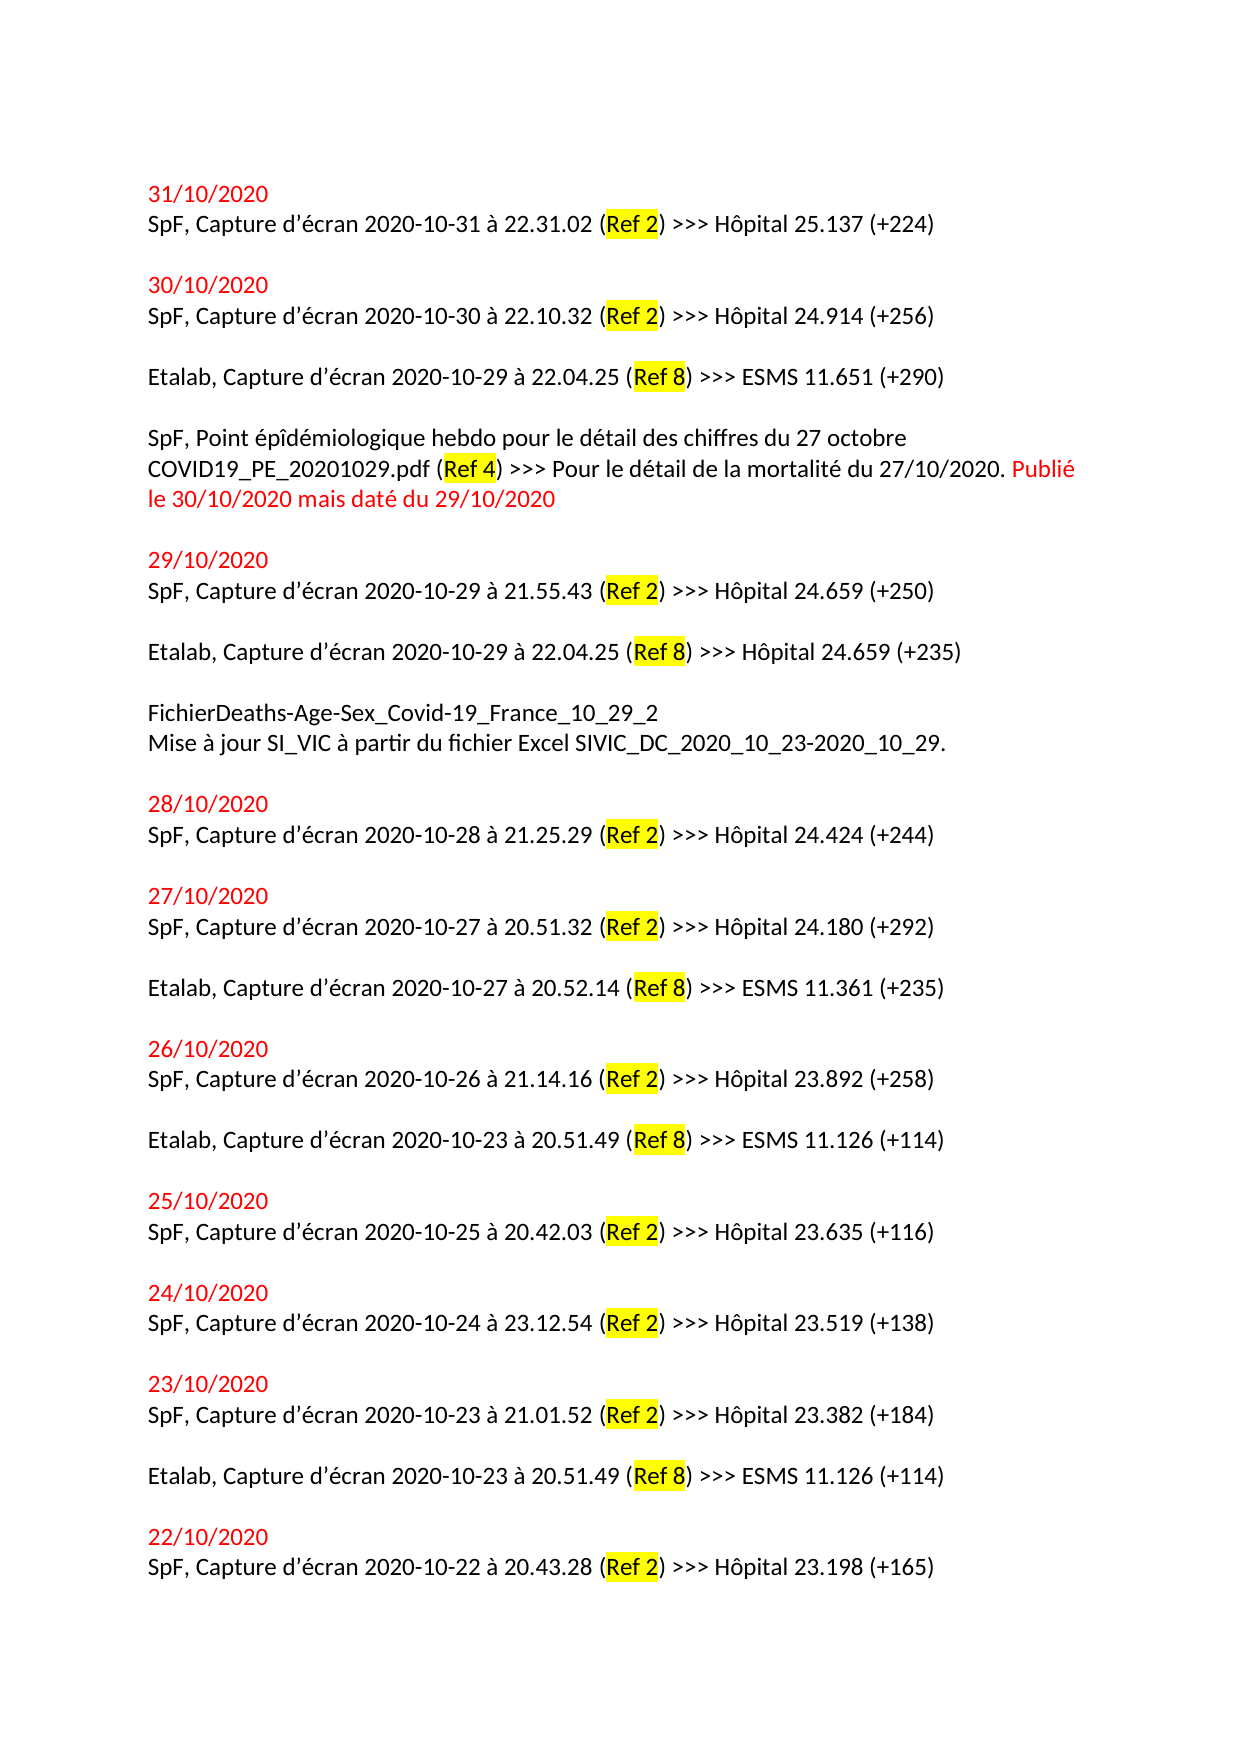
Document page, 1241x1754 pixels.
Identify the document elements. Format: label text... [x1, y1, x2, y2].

text 24/10/2020 [148, 1277, 1093, 1307]
text Etalab, Capture d’écran 2020-10-29 à 22.04.25 (Ref 8) >>> Hôpital 24.659 (+235) [685, 636, 1093, 666]
text SpF, Capture d’écran 2020-10-24 à 23.12.54 (Ref 2) >>> Hôpital 23.519 (+138) [148, 1307, 1093, 1338]
text 29/10/2020 [148, 544, 1093, 575]
text 25/10/2020 [148, 1185, 1093, 1216]
text Etalab, Capture d’écran 2020-10-23 à 20.51.49 (Ref 8) >>> ESMS 11.126 (+114) [685, 1460, 1093, 1491]
text SpF, Capture d’écran 2020-10-22 à 20.43.28 (Ref 2) >>> Hôpital 23.198 (+165) [148, 1552, 606, 1582]
text SpF, Capture d’écran 2020-10-29 à 21.55.43 (Ref 2) >>> Hôpital 24.659 (+250) [148, 575, 606, 605]
text Etalab, Capture d’écran 2020-10-23 à 20.51.49 (Ref 8) >>> ESMS 11.126 (+114) [148, 1124, 634, 1155]
text SpF, Capture d’écran 2020-10-25 à 20.42.03 (Ref 2) >>> Hôpital 23.635 (+116) [658, 1216, 1093, 1246]
text Etalab, Capture d’écran 2020-10-23 à 20.51.49 (Ref 8) >>> ESMS 11.126 (+114) [685, 1124, 1093, 1155]
text FichierDeaths-Age-Sex_Covid-19_France_10_29_2 [148, 697, 1093, 727]
text SpF, Capture d’écran 2020-10-31 à 22.31.02 (Ref 2) >>> Hôpital 25.137 (+224) [658, 209, 1093, 239]
text 26/10/2020 [148, 1033, 1093, 1063]
text SpF, Capture d’écran 2020-10-23 à 21.01.52 (Ref 2) >>> Hôpital 23.382 (+184) [148, 1399, 606, 1429]
text Etalab, Capture d’écran 2020-10-27 à 20.52.14 (Ref 8) >>> ESMS 11.361 (+235) [685, 972, 1093, 1002]
text 27/10/2020 [148, 880, 1093, 911]
text SpF, Capture d’écran 2020-10-25 à 20.42.03 (Ref 2) >>> Hôpital 23.635 (+116) [148, 1216, 606, 1246]
text SpF, Point épîdémiologique hebdo pour le détail des chiffres du 27 octobre COVID19_PE_20201029.pdf (Ref 4) >>> Pour le détail de la mortalité du 27/10/2020. Publié le 30/10/2020 mais daté du 29/10/2020 [148, 422, 1093, 514]
text SpF, Capture d’écran 2020-10-27 à 20.51.32 (Ref 2) >>> Hôpital 24.180 (+292) [658, 911, 1093, 941]
text SpF, Capture d’écran 2020-10-31 à 22.31.02 (Ref 2) >>> Hôpital 25.137 (+224) [148, 209, 606, 239]
text 28/10/2020 [148, 788, 1093, 819]
text SpF, Capture d’écran 2020-10-27 à 20.51.32 (Ref 2) >>> Hôpital 24.180 (+292) [148, 911, 606, 941]
text Mise à jour SI_VIC à partir du fichier Excel SIVIC_DC_2020_10_23-2020_10_29. [148, 727, 1093, 758]
text SpF, Capture d’écran 2020-10-28 à 21.25.29 (Ref 2) >>> Hôpital 24.424 (+244) [148, 819, 606, 849]
text SpF, Capture d’écran 2020-10-22 à 20.43.28 (Ref 2) >>> Hôpital 23.198 (+165) [658, 1552, 1093, 1582]
text 22/10/2020 [148, 1521, 1093, 1552]
text Etalab, Capture d’écran 2020-10-27 à 20.52.14 (Ref 8) >>> ESMS 11.361 (+235) [148, 972, 634, 1002]
text SpF, Capture d’écran 2020-10-29 à 21.55.43 (Ref 2) >>> Hôpital 24.659 (+250) [658, 575, 1093, 605]
text SpF, Capture d’écran 2020-10-26 à 21.14.16 (Ref 2) >>> Hôpital 23.892 (+258) [658, 1063, 1093, 1094]
text SpF, Capture d’écran 2020-10-30 à 22.10.32 (Ref 2) >>> Hôpital 24.914 (+256) [658, 300, 1093, 331]
text Etalab, Capture d’écran 2020-10-29 à 22.04.25 (Ref 8) >>> ESMS 11.651 (+290) [685, 361, 1093, 392]
text SpF, Capture d’écran 2020-10-26 à 21.14.16 (Ref 2) >>> Hôpital 23.892 (+258) [148, 1063, 606, 1094]
text Etalab, Capture d’écran 2020-10-23 à 20.51.49 (Ref 8) >>> ESMS 11.126 (+114) [148, 1460, 634, 1491]
text Etalab, Capture d’écran 2020-10-29 à 22.04.25 (Ref 8) >>> Hôpital 24.659 (+235) [148, 636, 634, 666]
text SpF, Capture d’écran 2020-10-23 à 21.01.52 (Ref 2) >>> Hôpital 23.382 (+184) [658, 1399, 1093, 1429]
text Etalab, Capture d’écran 2020-10-29 à 22.04.25 (Ref 8) >>> ESMS 11.651 (+290) [148, 361, 634, 392]
text 30/10/2020 [148, 270, 1093, 300]
text SpF, Capture d’écran 2020-10-28 à 21.25.29 (Ref 2) >>> Hôpital 24.424 (+244) [658, 819, 1093, 849]
text 23/10/2020 [148, 1368, 1093, 1399]
text 31/10/2020 [148, 178, 1093, 209]
text SpF, Capture d’écran 2020-10-30 à 22.10.32 (Ref 2) >>> Hôpital 24.914 (+256) [148, 300, 606, 331]
